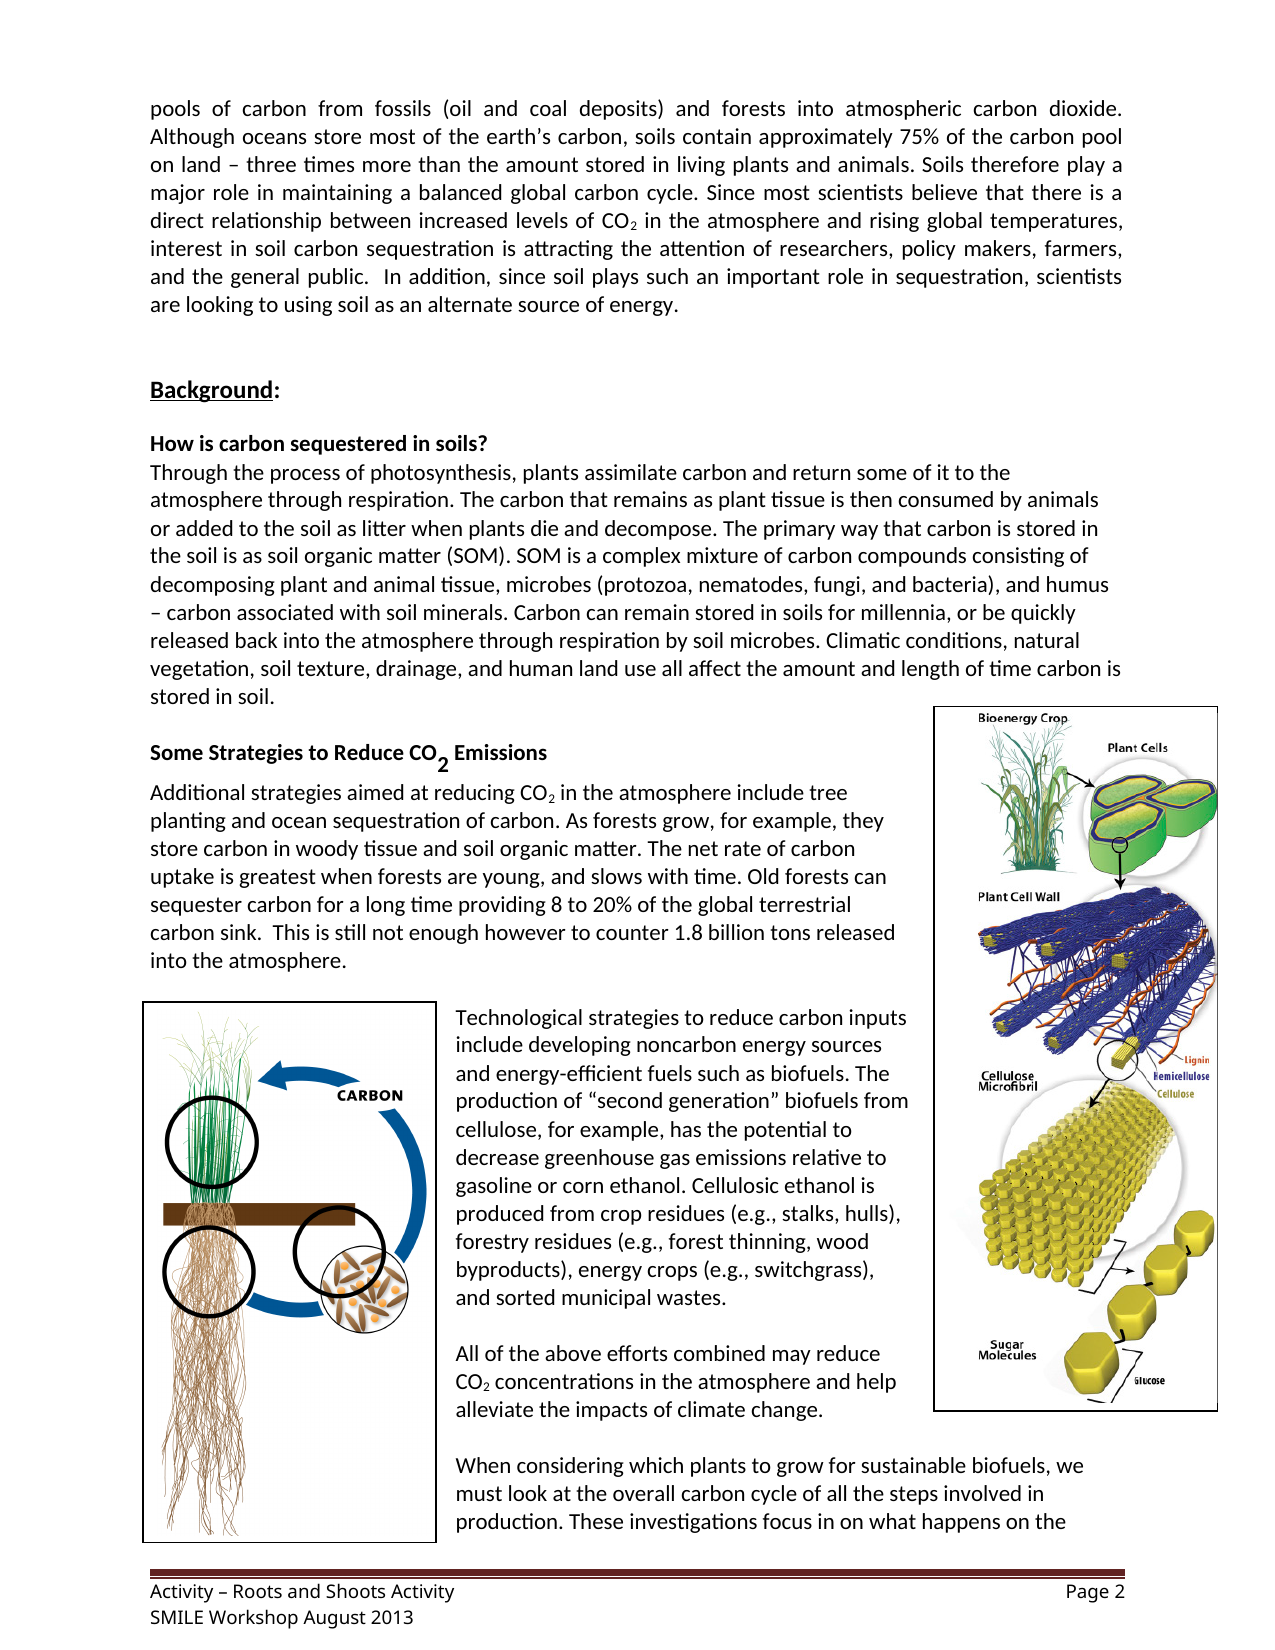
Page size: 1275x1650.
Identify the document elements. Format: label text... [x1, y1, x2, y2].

text Technological strategies to reduce carbon inputs include developing noncarbon energy sources and energy-efficient fuels such as biofuels. The production of “second generation” biofuels from cellulose, for example, has the potential to decrease greenhouse gas emissions relative to gasoline or corn ethanol. Cellulosic ethanol is produced from crop residues (e.g., stalks, hulls), forestry residues (e.g., forest thinning, wood byproducts), energy crops (e.g., switchgrass), and sorted municipal wastes. [150, 1003, 1125, 1311]
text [150, 94, 1125, 318]
text Some Strategies to Reduce CO2 Emissions [150, 738, 1125, 778]
text Additional strategies aimed at reducing CO2 in the atmosphere include tree planting and ocean sequestration of carbon. As forests grow, for example, they store carbon in woody tissue and soil organic matter. The net rate of carbon uptake is greatest when forests are young, and slows with time. Old forests can sequester carbon for a long time providing 8 to 20% of the global terrestrial carbon sink. This is still not enough however to counter 1.8 billion tons released into the atmosphere. [150, 778, 1125, 974]
text All of the above efforts combined may reduce CO2 concentrations in the atmosphere and help alleviate the impacts of climate change. [150, 1339, 1125, 1423]
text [150, 1451, 1125, 1535]
text Background: [150, 374, 1125, 404]
text Through the process of photosynthesis, plants assimilate carbon and return some of it to the atmosphere through respiration. The carbon that remains as plant tissue is then consumed by animals or added to the soil as litter when plants die and decompose. The primary way that carbon is stored in the soil is as soil organic matter (SOM). SOM is a complex mixture of carbon compounds consisting of decomposing plant and animal tissue, microbes (protozoa, nematodes, fungi, and bacteria), and humus – carbon associated with soil minerals. Carbon can remain stored in soils for millennia, or be quickly released back into the atmosphere through respiration by soil microbes. Climatic conditions, natural vegetation, soil texture, drainage, and human land use all affect the amount and length of time carbon is stored in soil. [150, 458, 1125, 710]
text How is carbon sequestered in soils? [150, 429, 1125, 458]
